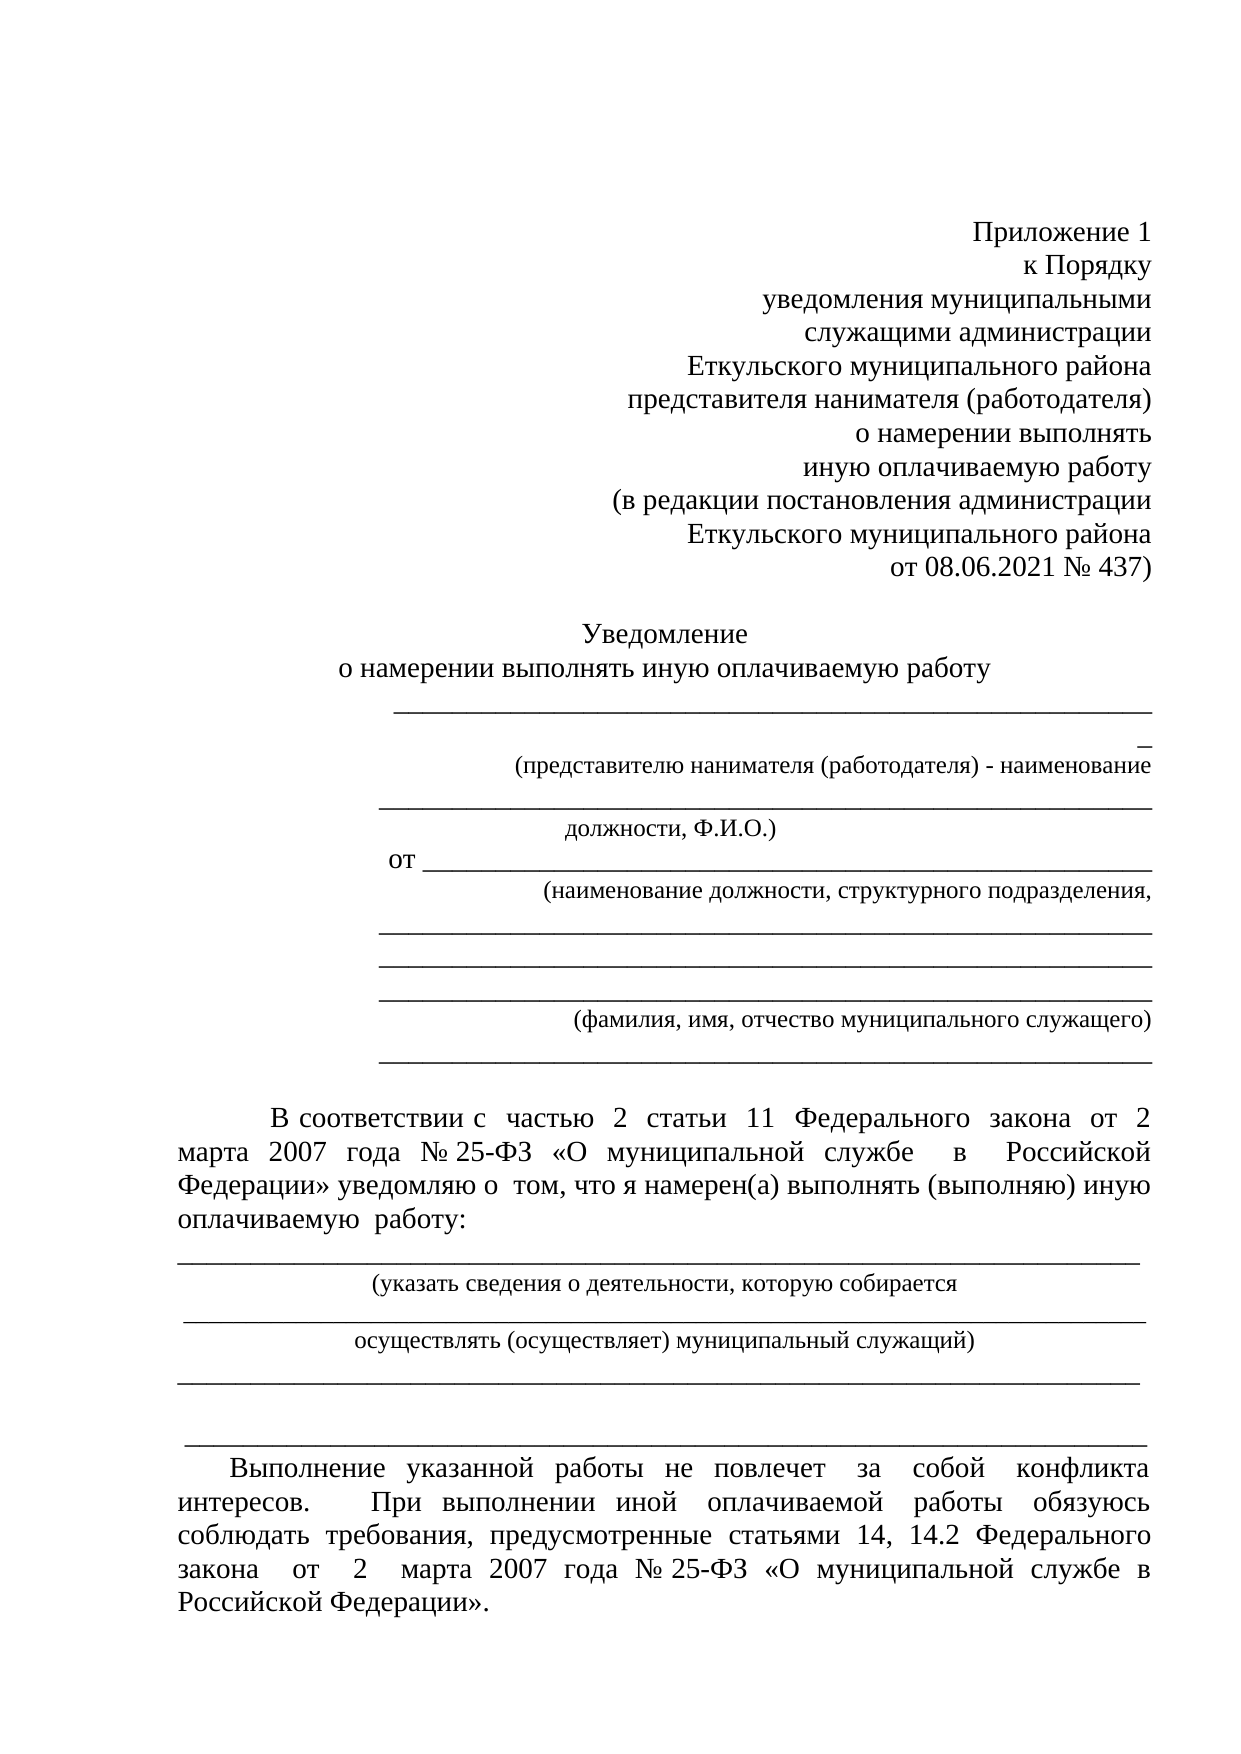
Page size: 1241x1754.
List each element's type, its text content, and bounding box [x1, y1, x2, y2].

text _____________________________________________________________________________ [177, 1297, 1152, 1326]
text представителя нанимателя (работодателя) [177, 382, 1152, 415]
text _____________________________________________________ [177, 937, 1152, 971]
text о намерении выполнять иную оплачиваемую работу [177, 650, 1152, 683]
text (представителю нанимателя (работодателя) - наименование [177, 751, 1152, 779]
text Еткульского муниципального района [177, 348, 1152, 382]
text Уведомление [177, 616, 1152, 650]
text от 08.06.2021 № 437) [177, 549, 1152, 583]
text Приложение 1 [177, 214, 1152, 247]
text _____________________________________________________ [177, 971, 1152, 1004]
text (наименование должности, структурного подразделения, [177, 875, 1152, 904]
text от __________________________________________________ [177, 842, 1152, 875]
text __________________________________________________________________ [177, 1417, 1152, 1450]
text _____________________________________________________ [177, 779, 1152, 813]
text (фамилия, имя, отчество муниципального служащего) [177, 1004, 1152, 1033]
text уведомления муниципальными [177, 281, 1152, 314]
text __________________________________________________________________ [177, 1354, 1152, 1388]
text должности, Ф.И.О.) [177, 813, 1152, 842]
text _____________________________________________________ [177, 683, 1152, 751]
text о намерении выполнять [177, 415, 1152, 449]
text В соответствии с частью 2 статьи 11 Федерального закона от 2 марта 2007 года № 25-ФЗ «О муниципальной службе в Российской Федерации» уведомляю о том, что я намерен(а) выполнять (выполняю) иную оплачиваемую работу: [177, 1100, 1152, 1234]
text Еткульского муниципального района [177, 516, 1152, 549]
text (указать сведения о деятельности, которую собирается [177, 1268, 1152, 1297]
text (в редакции постановления администрации [177, 482, 1152, 516]
text __________________________________________________________________ [177, 1234, 1152, 1268]
text служащими администрации [177, 314, 1152, 348]
text к Порядку [177, 247, 1152, 281]
text _____________________________________________________ [177, 1033, 1152, 1067]
text _____________________________________________________ [177, 904, 1152, 937]
text иную оплачиваемую работу [177, 449, 1152, 482]
text осуществлять (осуществляет) муниципальный служащий) [177, 1326, 1152, 1354]
text Выполнение указанной работы не повлечет за собой конфликта интересов. При выполнении иной оплачиваемой работы обязуюсь соблюдать требования, предусмотренные статьями 14, 14.2 Федерального закона от 2 марта 2007 года № 25-ФЗ «О муниципальной службе в Российской Федерации». [177, 1450, 1152, 1618]
